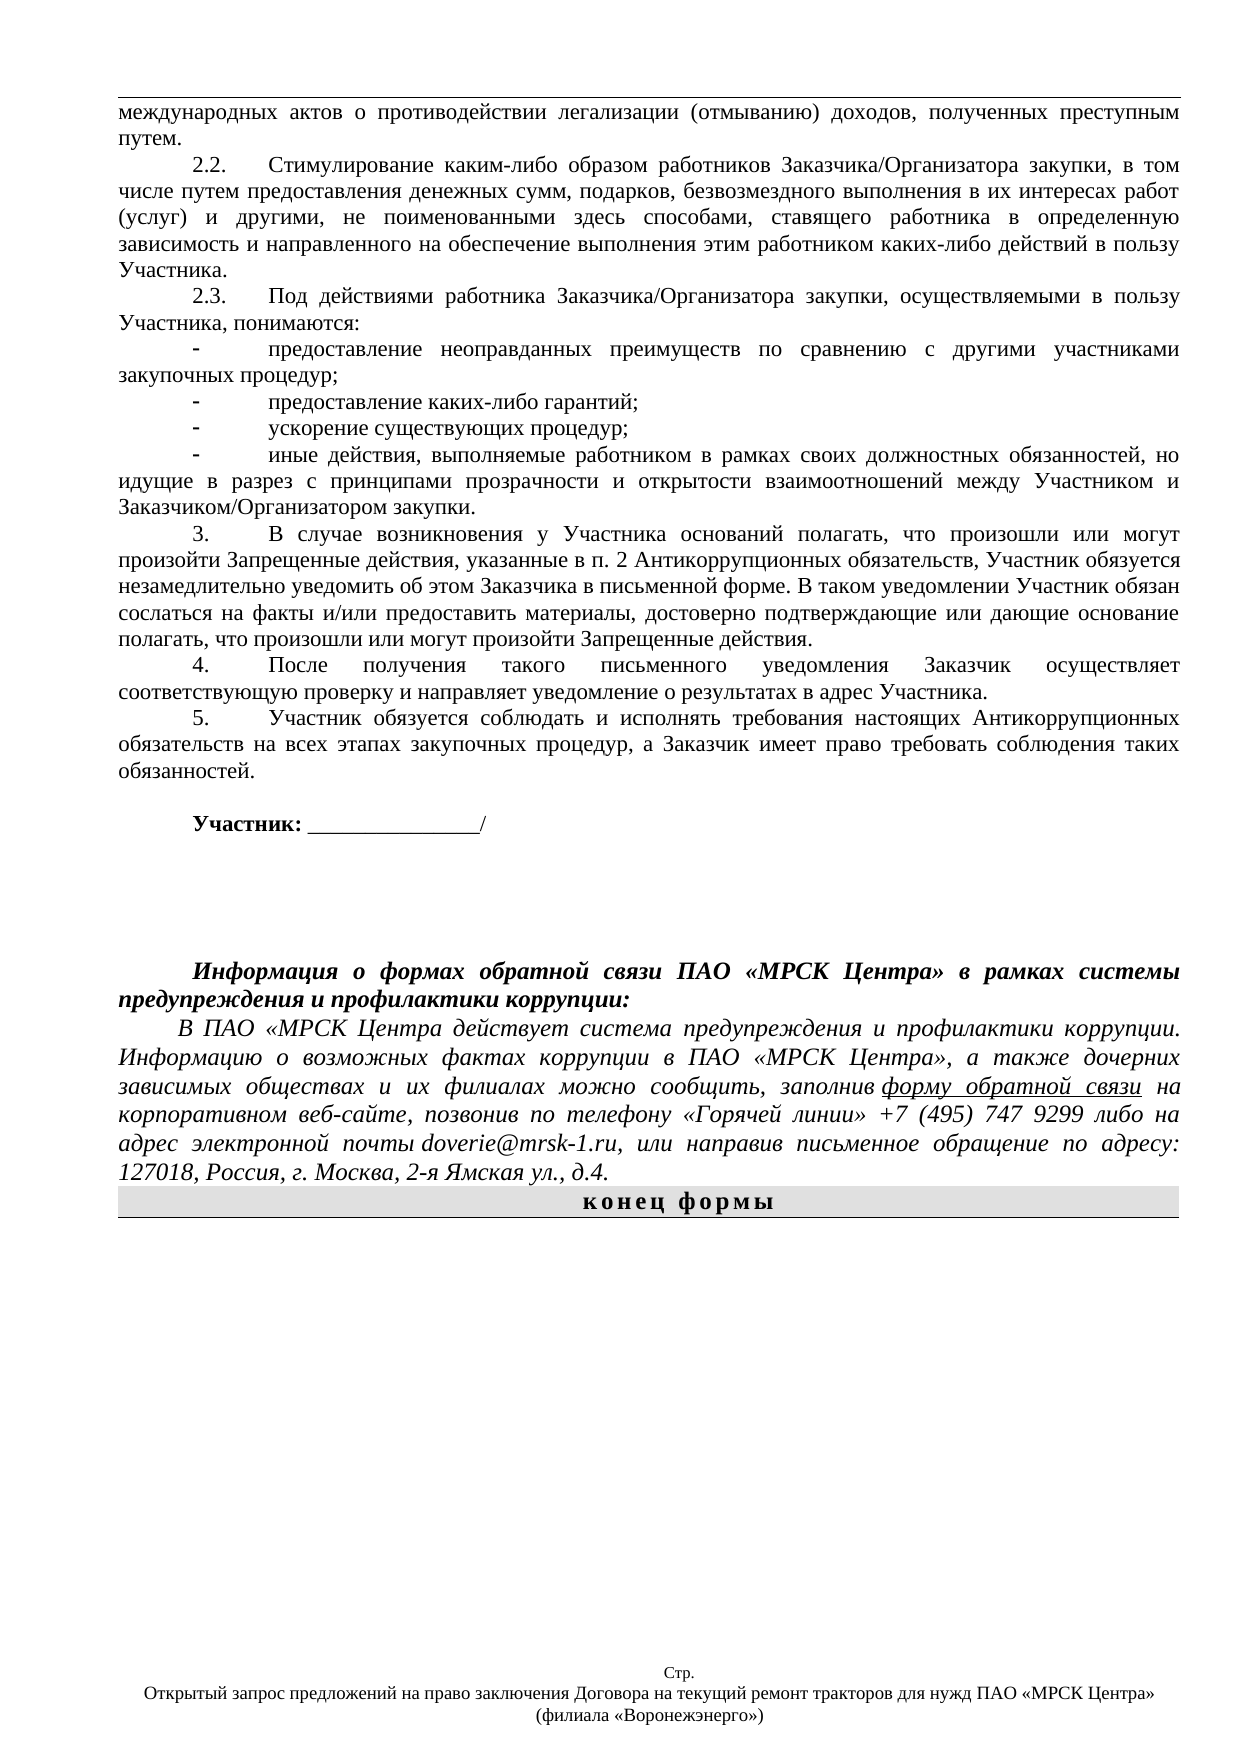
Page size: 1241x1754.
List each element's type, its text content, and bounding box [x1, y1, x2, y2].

list В случае возникновения у Участника оснований полагать, что произошли или могут произойти Запрещенные действия, указанные в п. 2 Антикоррупционных обязательств, Участник обязуется незамедлительно уведомить об этом Заказчика в письменной форме. В таком уведомлении Участник обязан сослаться на факты и/или предоставить материалы, достоверно подтверждающие или дающие основание полагать, что произошли или могут произойти Запрещенные действия. [118, 520, 1181, 651]
list иные действия, выполняемые работником в рамках своих должностных обязанностей, но идущие в разрез с принципами прозрачности и открытости взаимоотношений между Участником и Заказчиком/Организатором закупки. [118, 441, 1181, 520]
text Информация о формах обратной связи ПАО «МРСК Центра» в рамках системы предупреждения и профилактики коррупции: [118, 956, 1181, 1013]
text В ПАО «МРСК Центра действует система предупреждения и профилактики коррупции. Информацию о возможных фактах коррупции в ПАО «МРСК Центра», а также дочерних зависимых обществах и их филиалах можно сообщить, заполнив форму обратной связи на корпоративном веб-сайте, позвонив по телефону «Горячей линии» +7 (495) 747 9299 либо на адрес электронной почты doverie@mrsk-1.ru, или направив письменное обращение по адресу: 127018, Россия, г. Москва, 2-я Ямская ул., д.4. [118, 1013, 1181, 1042]
text Участник: _______________/ [118, 809, 1181, 836]
list Cтимулирование каким-либо образом работников Заказчика/Организатора закупки, в том числе путем предоставления денежных сумм, подарков, безвозмездного выполнения в их интересах работ (услуг) и другими, не поименованными здесь способами, ставящего работника в определенную зависимость и направленного на обеспечение выполнения этим работником каких-либо действий в пользу Участника. [118, 151, 1181, 282]
list Участник обязуется соблюдать и исполнять требования настоящих Антикоррупционных обязательств на всех этапах закупочных процедур, а Заказчик имеет право требовать соблюдения таких обязанностей. [118, 704, 1181, 783]
list После получения такого письменного уведомления Заказчик осуществляет соответствующую проверку и направляет уведомление о результатах в адрес Участника. [118, 651, 1181, 704]
list предоставление неоправданных преимуществ по сравнению с другими участниками закупочных процедур; [118, 335, 1181, 388]
list Под действиями работника Заказчика/Организатора закупки, осуществляемыми в пользу Участника, понимаются: [118, 282, 1181, 335]
text В ПАО «МРСК Центра действует система предупреждения и профилактики коррупции. Информацию о возможных фактах коррупции в ПАО «МРСК Центра», а также дочерних зависимых обществах и их филиалах можно сообщить, заполнив форму обратной связи на корпоративном веб-сайте, позвонив по телефону «Горячей линии» +7 (495) 747 9299 либо на адрес электронной почты doverie@mrsk-1.ru, или направив письменное обращение по адресу: 127018, Россия, г. Москва, 2-я Ямская ул., д.4. [118, 1071, 1181, 1128]
list предоставление каких-либо гарантий; [118, 388, 1181, 414]
text конец формы [118, 1186, 1179, 1217]
text В ПАО «МРСК Центра действует система предупреждения и профилактики коррупции. Информацию о возможных фактах коррупции в ПАО «МРСК Центра», а также дочерних зависимых обществах и их филиалах можно сообщить, заполнив форму обратной связи на корпоративном веб-сайте, позвонив по телефону «Горячей линии» +7 (495) 747 9299 либо на адрес электронной почты doverie@mrsk-1.ru, или направив письменное обращение по адресу: 127018, Россия, г. Москва, 2-я Ямская ул., д.4. [415, 1128, 1181, 1186]
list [118, 98, 1181, 151]
list ускорение существующих процедур; [118, 414, 1181, 441]
